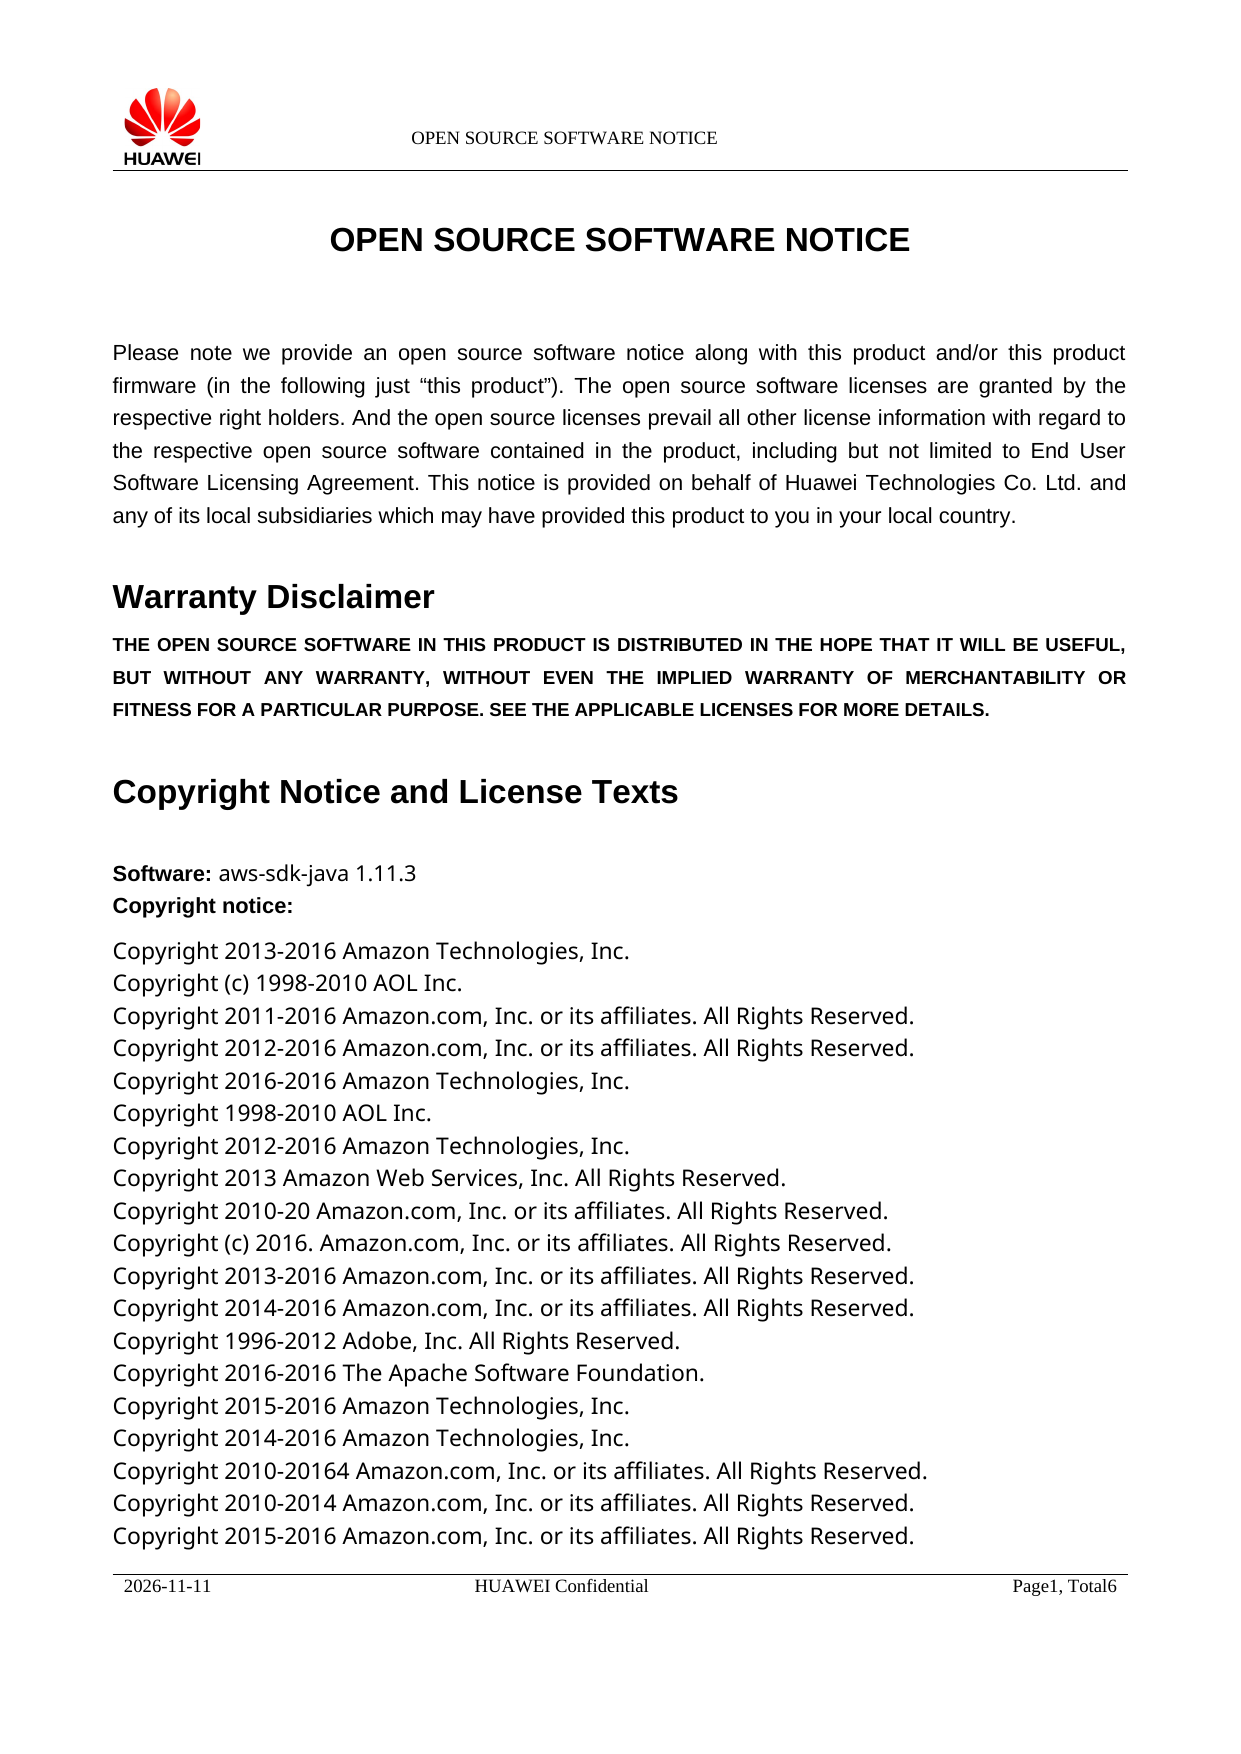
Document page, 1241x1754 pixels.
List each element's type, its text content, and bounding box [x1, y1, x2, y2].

title Software: aws-sdk-java 1.11.3 [112, 856, 1128, 889]
text OPEN SOURCE SOFTWARE NOTICE [112, 206, 1128, 271]
text Copyright Notice and License Texts [112, 759, 1128, 824]
picture [124, 88, 201, 165]
text Copyright notice: [112, 889, 1128, 921]
text Warranty Disclaimer [112, 564, 1128, 629]
text Please note we provide an open source software notice along with this product and/or this product firmware (in the following just “this product”). The open source software licenses are granted by the respective right holders. And the open source licenses prevail all other license information with regard to the respective open source software contained in the product, including but not limited to End User Software Licensing Agreement. This notice is provided on behalf of Huawei Technologies Co. Ltd. and any of its local subsidiaries which may have provided this product to you in your local country. [112, 336, 1128, 531]
text The open source software in this product is distributed in the hope that it will be useful, but WITHOUT ANY WARRANTY, without even the implied warranty of MERCHANTABILITY or FITNESS FOR A PARTICULAR PURPOSE. See the applicable licenses for more details. [112, 629, 1128, 726]
